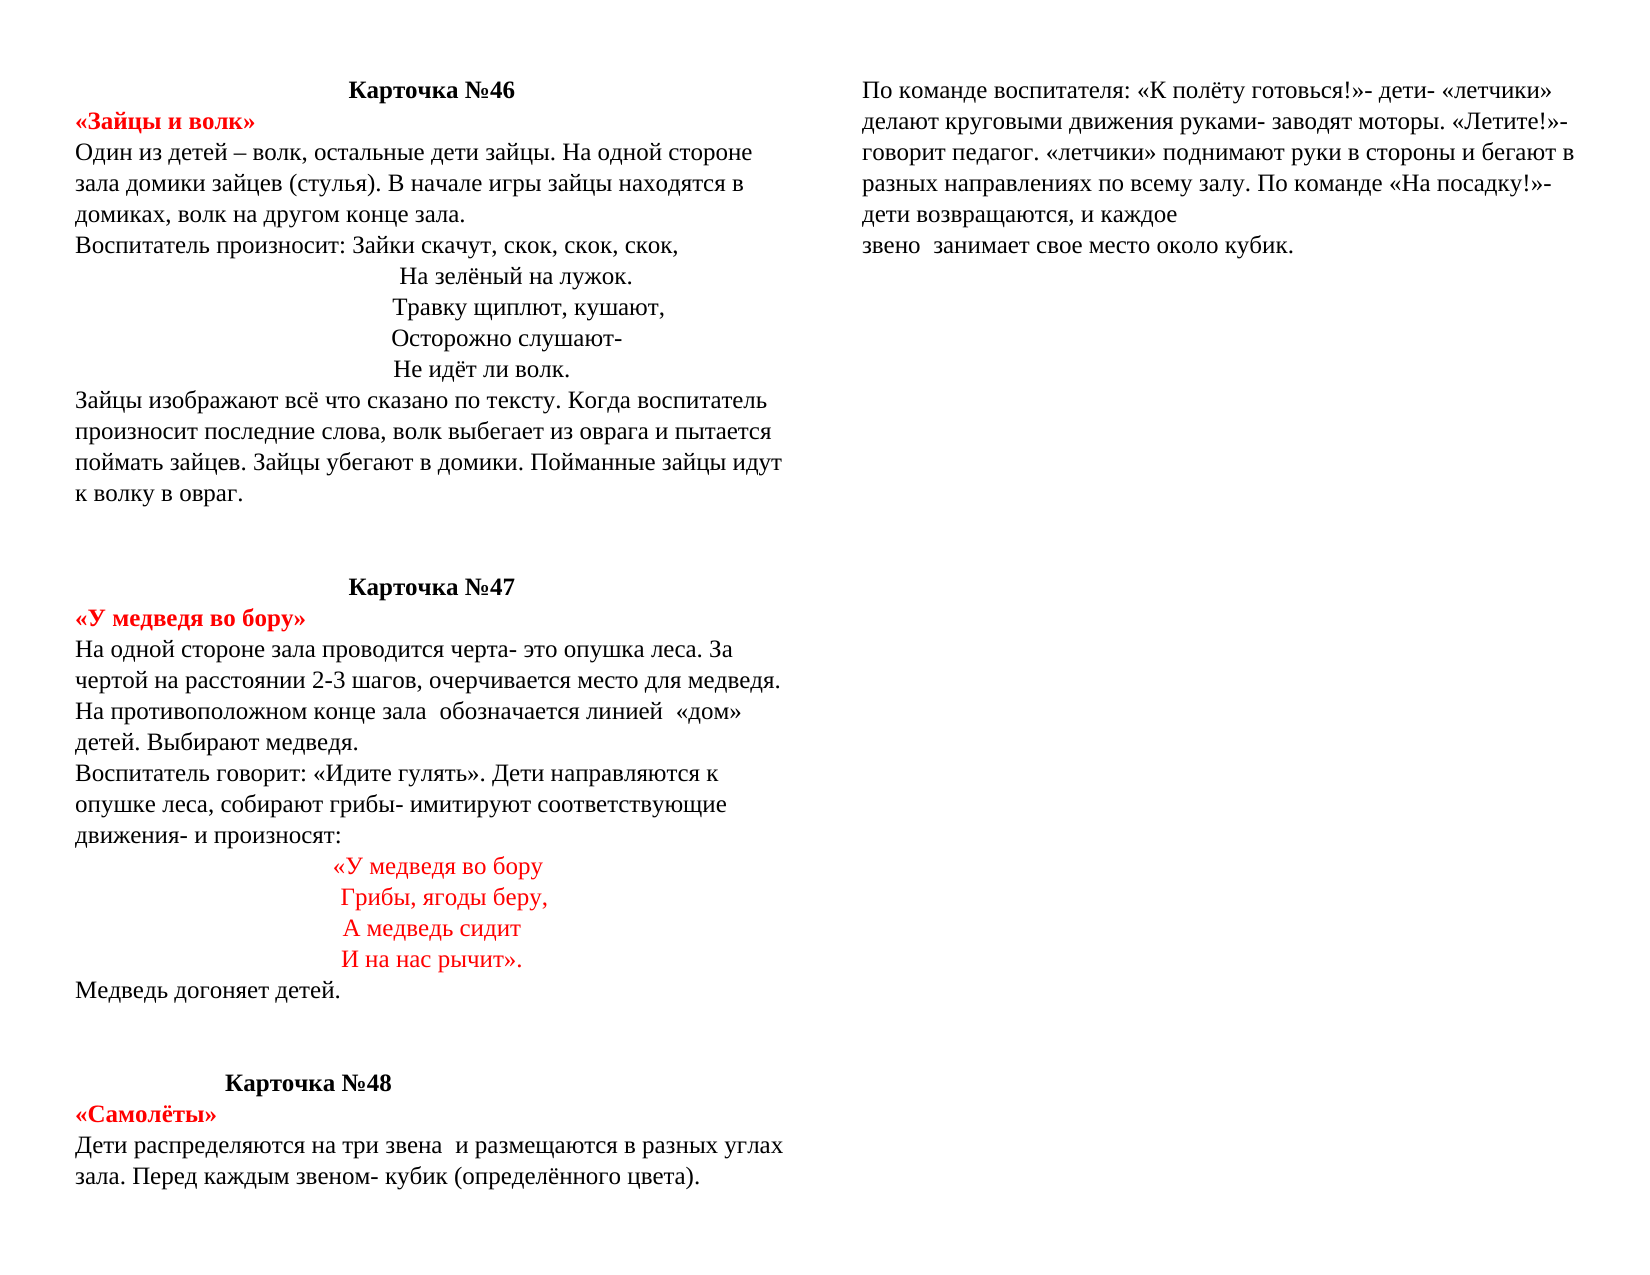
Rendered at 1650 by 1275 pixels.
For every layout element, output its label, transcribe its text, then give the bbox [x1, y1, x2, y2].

text А медведь сидит [75, 913, 788, 942]
text «Самолёты» [75, 1099, 788, 1128]
text Зайцы изображают всё что сказано по тексту. Когда воспитатель произносит последние слова, волк выбегает из оврага и пытается поймать зайцев. Зайцы убегают в домики. Пойманные зайцы идут к волку в овраг. [75, 385, 788, 507]
text Не идёт ли волк. [75, 354, 788, 383]
text Карточка №47 [75, 572, 788, 600]
text Травку щиплют, кушают, [75, 292, 788, 321]
text Воспитатель произносит: Зайки скачут, скок, скок, скок, [75, 230, 788, 259]
text Карточка №46 [75, 75, 788, 104]
text По команде воспитателя: «К полёту готовься!»- дети- «летчики» делают круговыми движения руками- заводят моторы. «Летите!»- говорит педагог. «летчики» поднимают руки в стороны и бегают в разных направлениях по всему залу. По команде «На посадку!»- дети возвращаются, и каждое [862, 75, 1575, 228]
text «У медведя во бору [75, 851, 788, 880]
text На зелёный на лужок. [75, 261, 788, 290]
text Грибы, ягоды беру, [75, 882, 788, 911]
text Один из детей – волк, остальные дети зайцы. На одной стороне зала домики зайцев (стулья). В начале игры зайцы находятся в домиках, волк на другом конце зала. [75, 137, 788, 228]
text На одной стороне зала проводится черта- это опушка леса. За чертой на расстоянии 2-3 шагов, очерчивается место для медведя. На противоположном конце зала обозначается линией «дом» детей. Выбирают медведя. [75, 634, 788, 756]
text Медведь догоняет детей. [75, 975, 788, 1004]
text «У медведя во бору» [75, 603, 788, 631]
text Воспитатель говорит: «Идите гулять». Дети направляются к опушке леса, собирают грибы- имитируют соответствующие движения- и произносят: [75, 758, 788, 849]
text Осторожно слушают- [75, 323, 788, 352]
text Карточка №48 [75, 1068, 788, 1097]
text «Зайцы и волк» [75, 106, 788, 135]
text звено занимает свое место около кубик. [862, 230, 1575, 259]
text Дети распределяются на три звена и размещаются в разных углах зала. Перед каждым звеном- кубик (определённого цвета). [75, 1130, 788, 1190]
text И на нас рычит». [75, 944, 788, 973]
